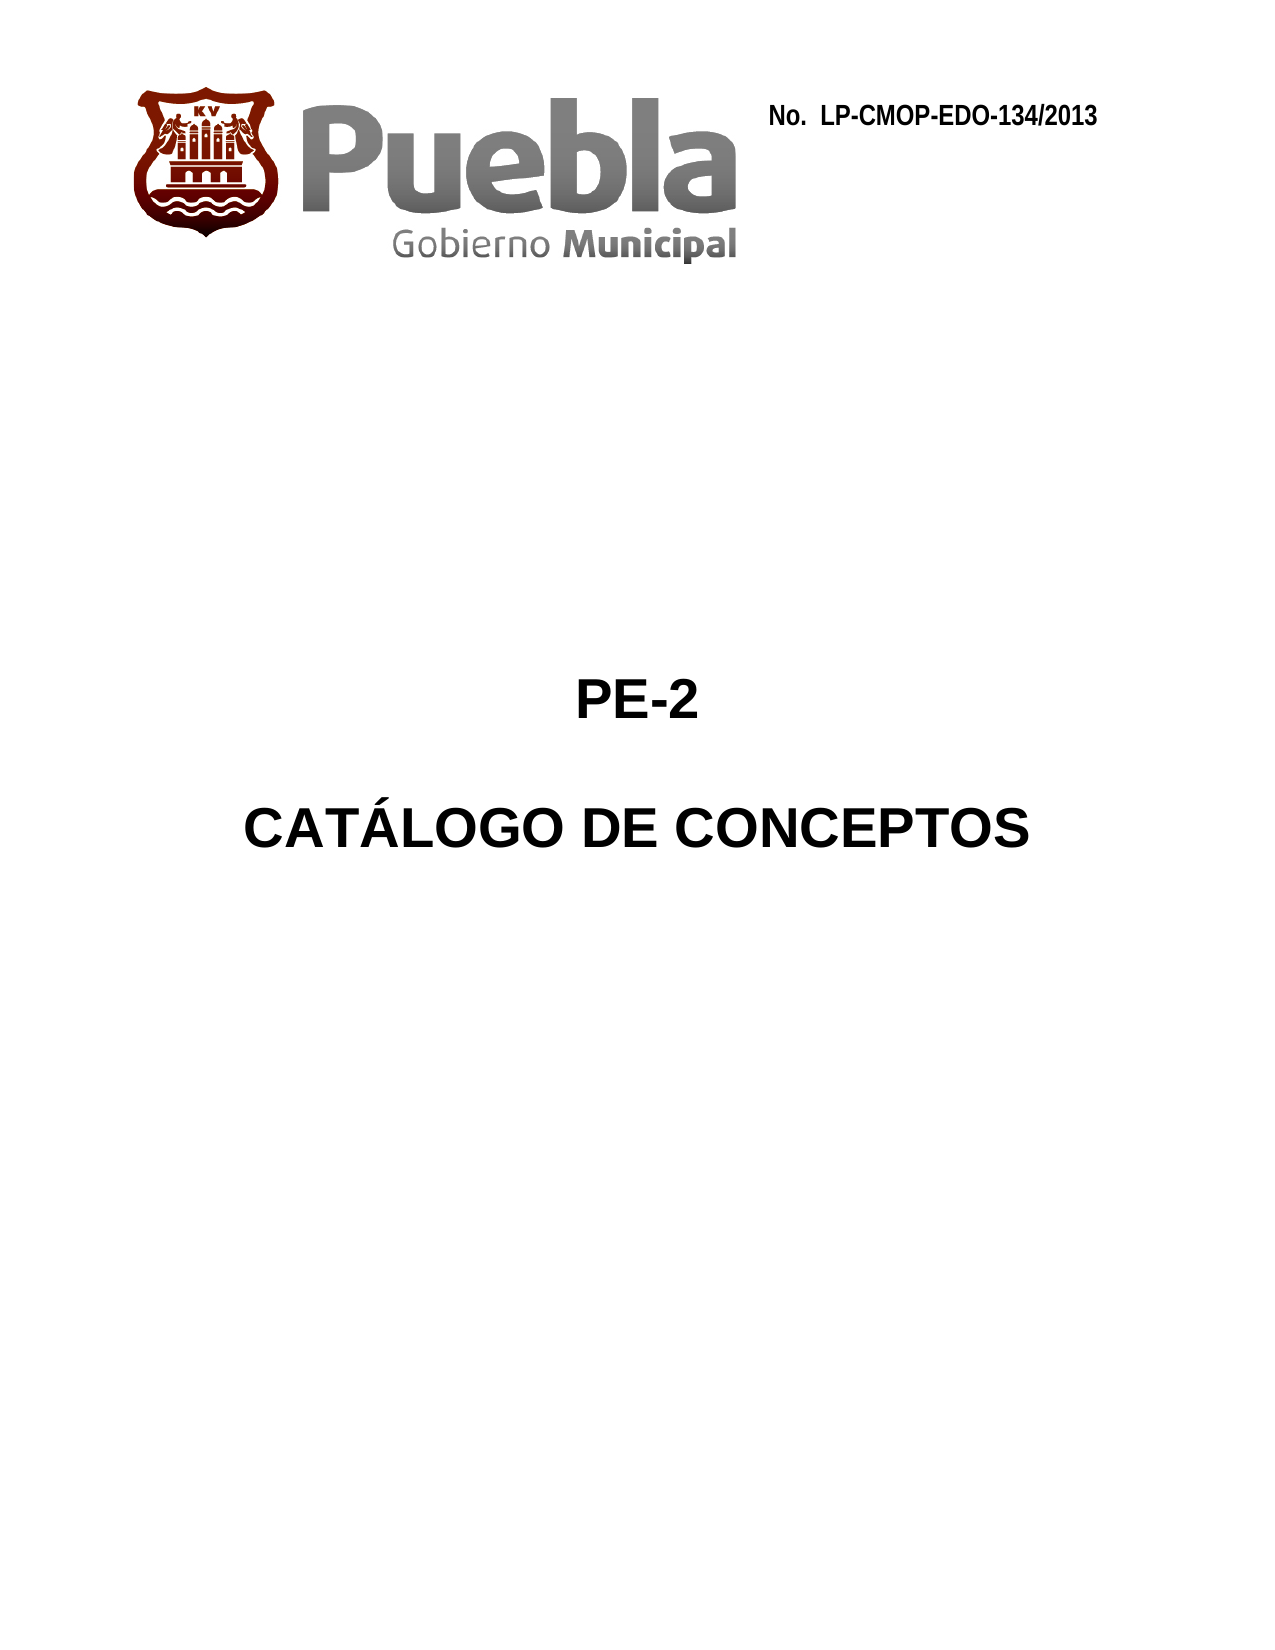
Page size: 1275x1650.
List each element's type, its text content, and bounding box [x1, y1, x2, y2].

text PE-2 [177, 665, 1098, 730]
picture [133, 87, 736, 264]
text CATÁLOGO DE CONCEPTOS [177, 794, 1098, 859]
